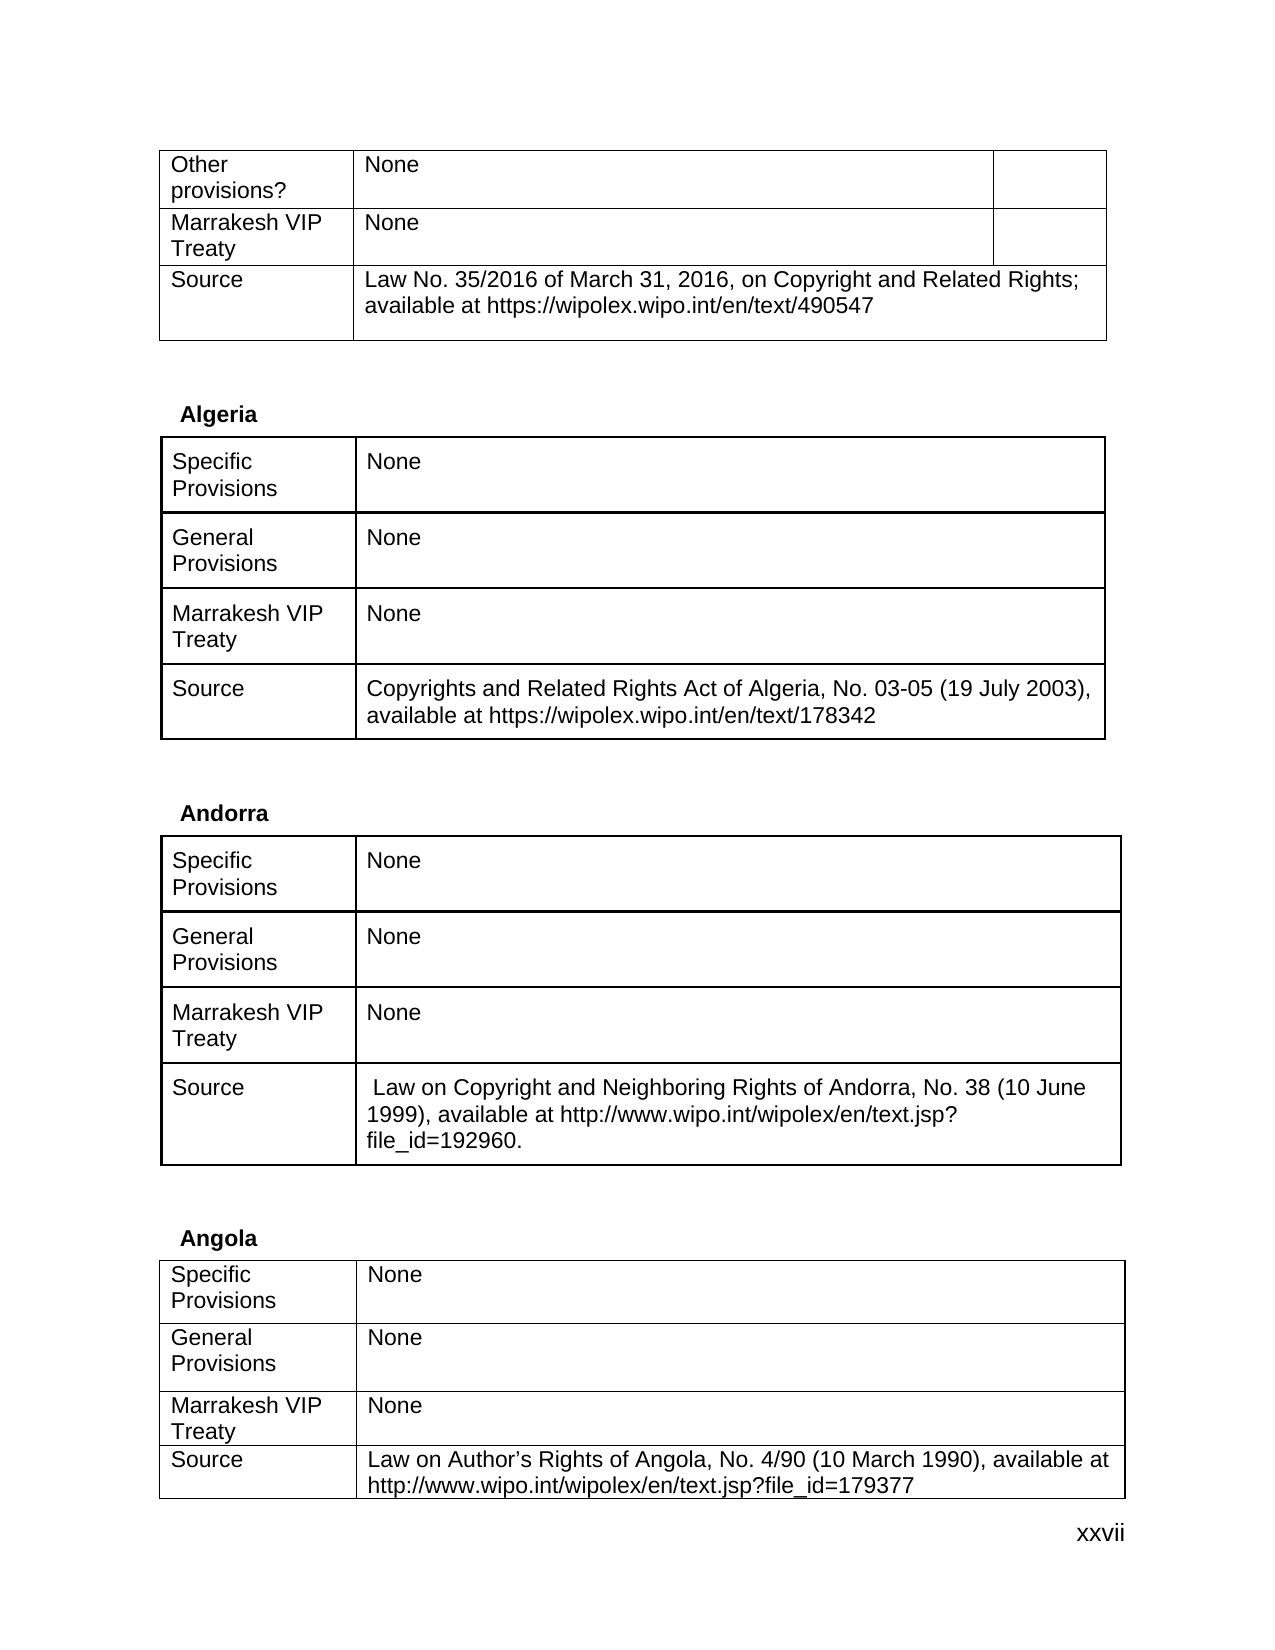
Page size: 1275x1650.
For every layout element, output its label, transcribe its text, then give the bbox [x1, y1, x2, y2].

table_cell None [357, 988, 1120, 1062]
table_cell None [354, 151, 993, 208]
table_cell [994, 209, 1106, 264]
table_cell General Provisions [163, 514, 355, 587]
table_cell Law on Author’s Rights of Angola, No. 4/90 (10 March 1990), available at http://www.wipo.int/wipolex/en/text.jsp?file_id=179377 [357, 1446, 1124, 1498]
table_cell None [357, 514, 1104, 587]
table_cell General Provisions [163, 913, 355, 986]
table_cell Marrakesh VIP Treaty [163, 589, 355, 663]
table_cell Source [160, 266, 353, 340]
table_cell Source [163, 665, 355, 738]
table_header Specific Provisions [163, 438, 355, 511]
table_cell [994, 151, 1106, 208]
table_cell Source [160, 1446, 356, 1498]
text Andorra [179, 774, 1125, 826]
table_header Specific Provisions [160, 1261, 356, 1322]
table_cell Law on Copyright and Neighboring Rights of Andorra, No. 38 (10 June 1999), available at http://www.wipo.int/wipolex/en/text.jsp?file_id=192960. [357, 1064, 1120, 1164]
table_header None [357, 438, 1104, 511]
table_header None [357, 1261, 1124, 1322]
text Angola [179, 1199, 1125, 1252]
table_cell None [357, 913, 1120, 986]
table_header None [357, 837, 1120, 910]
table_cell Marrakesh VIP Treaty [160, 1392, 356, 1444]
table_header Specific Provisions [163, 837, 355, 910]
table_cell General Provisions [160, 1324, 356, 1391]
table_cell Other provisions? [160, 151, 353, 208]
table_cell Copyrights and Related Rights Act of Algeria, No. 03-05 (19 July 2003), available at https://wipolex.wipo.int/en/text/178342 [357, 665, 1104, 738]
table_cell Law No. 35/2016 of March 31, 2016, on Copyright and Related Rights; available at https://wipolex.wipo.int/en/text/490547 [354, 266, 1106, 340]
table_cell Marrakesh VIP Treaty [163, 988, 355, 1062]
table_cell None [357, 1324, 1124, 1391]
table_cell None [354, 209, 993, 264]
table_cell None [357, 589, 1104, 663]
table_cell Marrakesh VIP Treaty [160, 209, 353, 264]
text Algeria [179, 401, 1125, 427]
table_cell Source [163, 1064, 355, 1164]
table_cell None [357, 1392, 1124, 1444]
